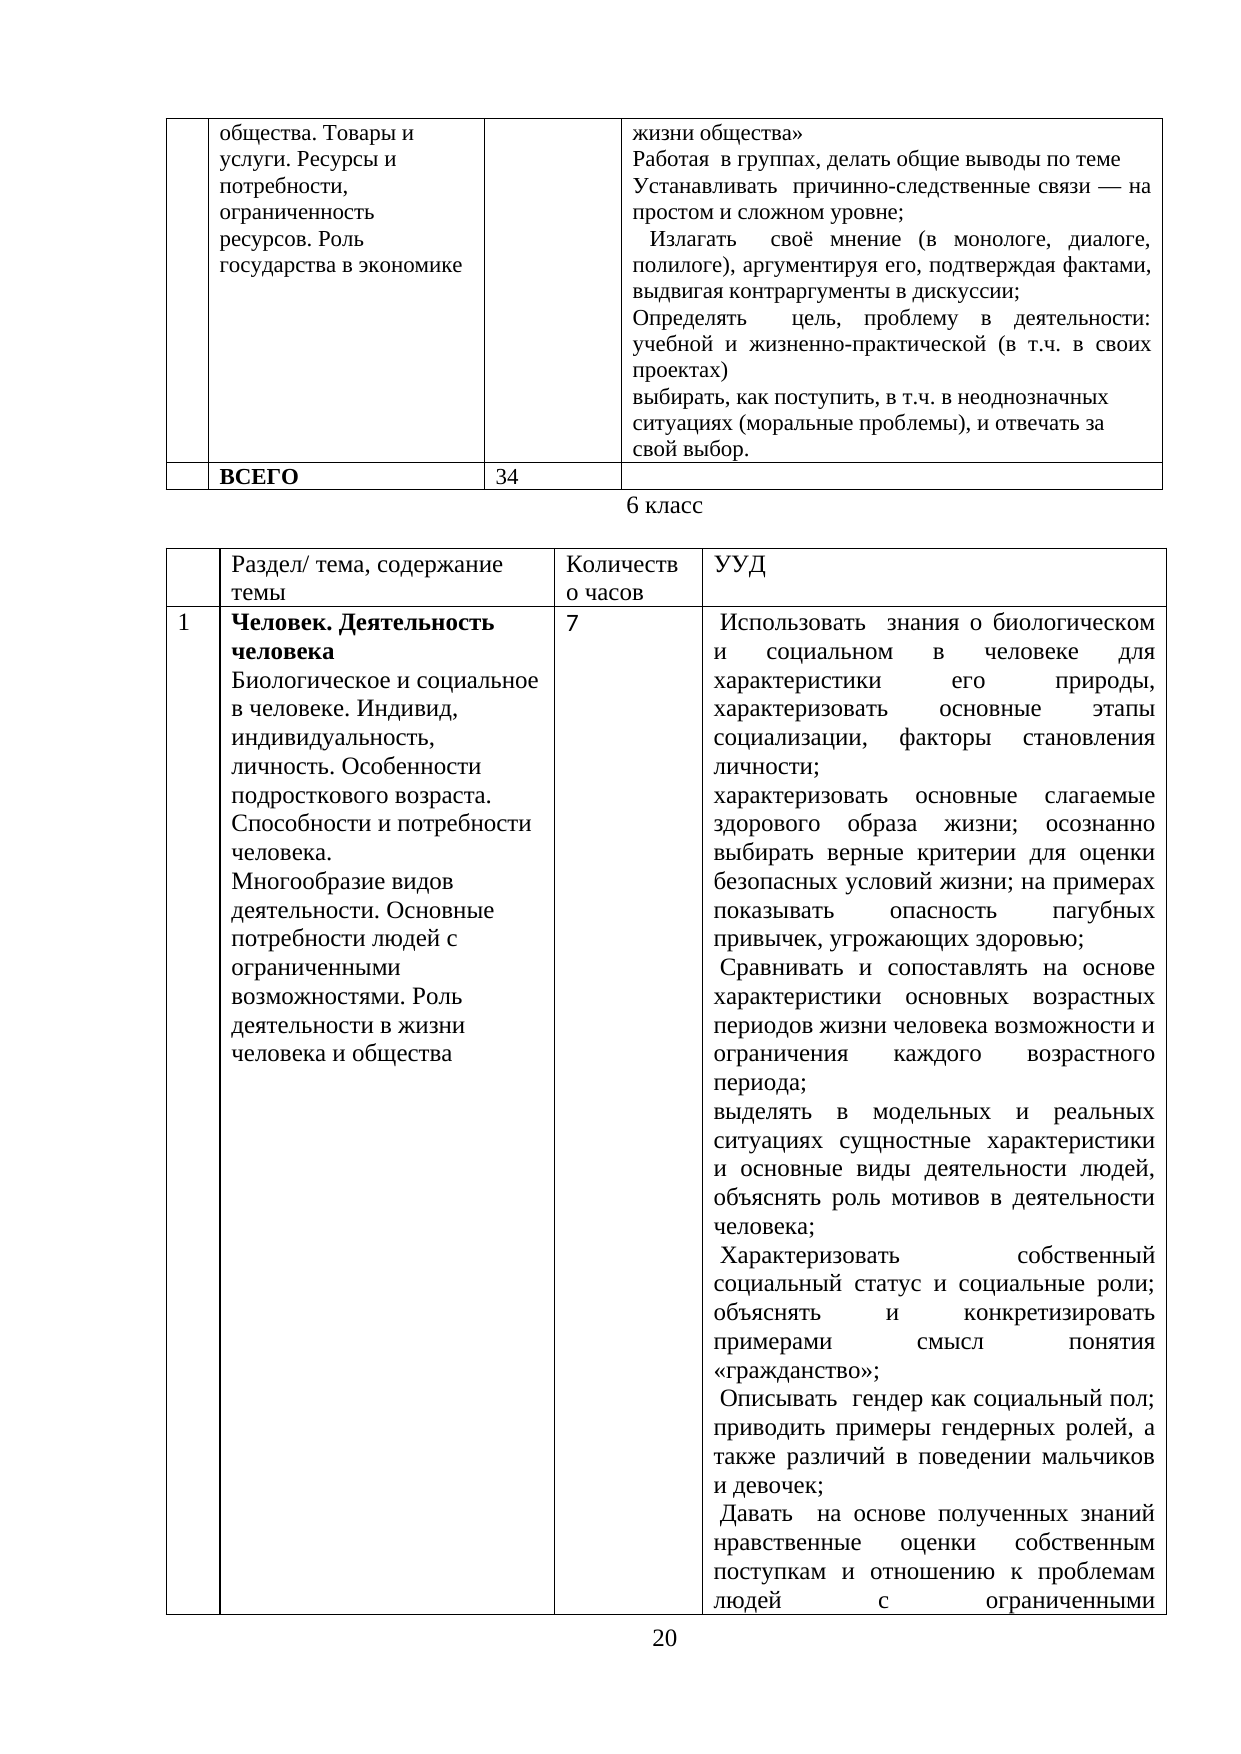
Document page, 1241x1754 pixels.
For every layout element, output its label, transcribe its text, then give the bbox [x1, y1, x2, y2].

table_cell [703, 607, 1166, 1613]
table_cell ВСЕГО [209, 463, 484, 489]
table_cell 1 [167, 607, 219, 1613]
table_cell 4 [485, 119, 621, 462]
table_cell 34 [485, 463, 621, 489]
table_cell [622, 119, 1162, 462]
table_header Раздел/ тема, содержание темы [221, 549, 554, 606]
table_header Количество часов [555, 549, 702, 606]
text 6 класс [177, 490, 1152, 519]
table_cell [622, 463, 1162, 489]
table_cell [167, 463, 208, 489]
table_cell 8 [167, 119, 208, 462]
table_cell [221, 607, 554, 1613]
table_header [167, 549, 219, 606]
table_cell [209, 119, 484, 462]
table_header УУД [703, 549, 1166, 606]
table_cell 7 [555, 607, 702, 1613]
